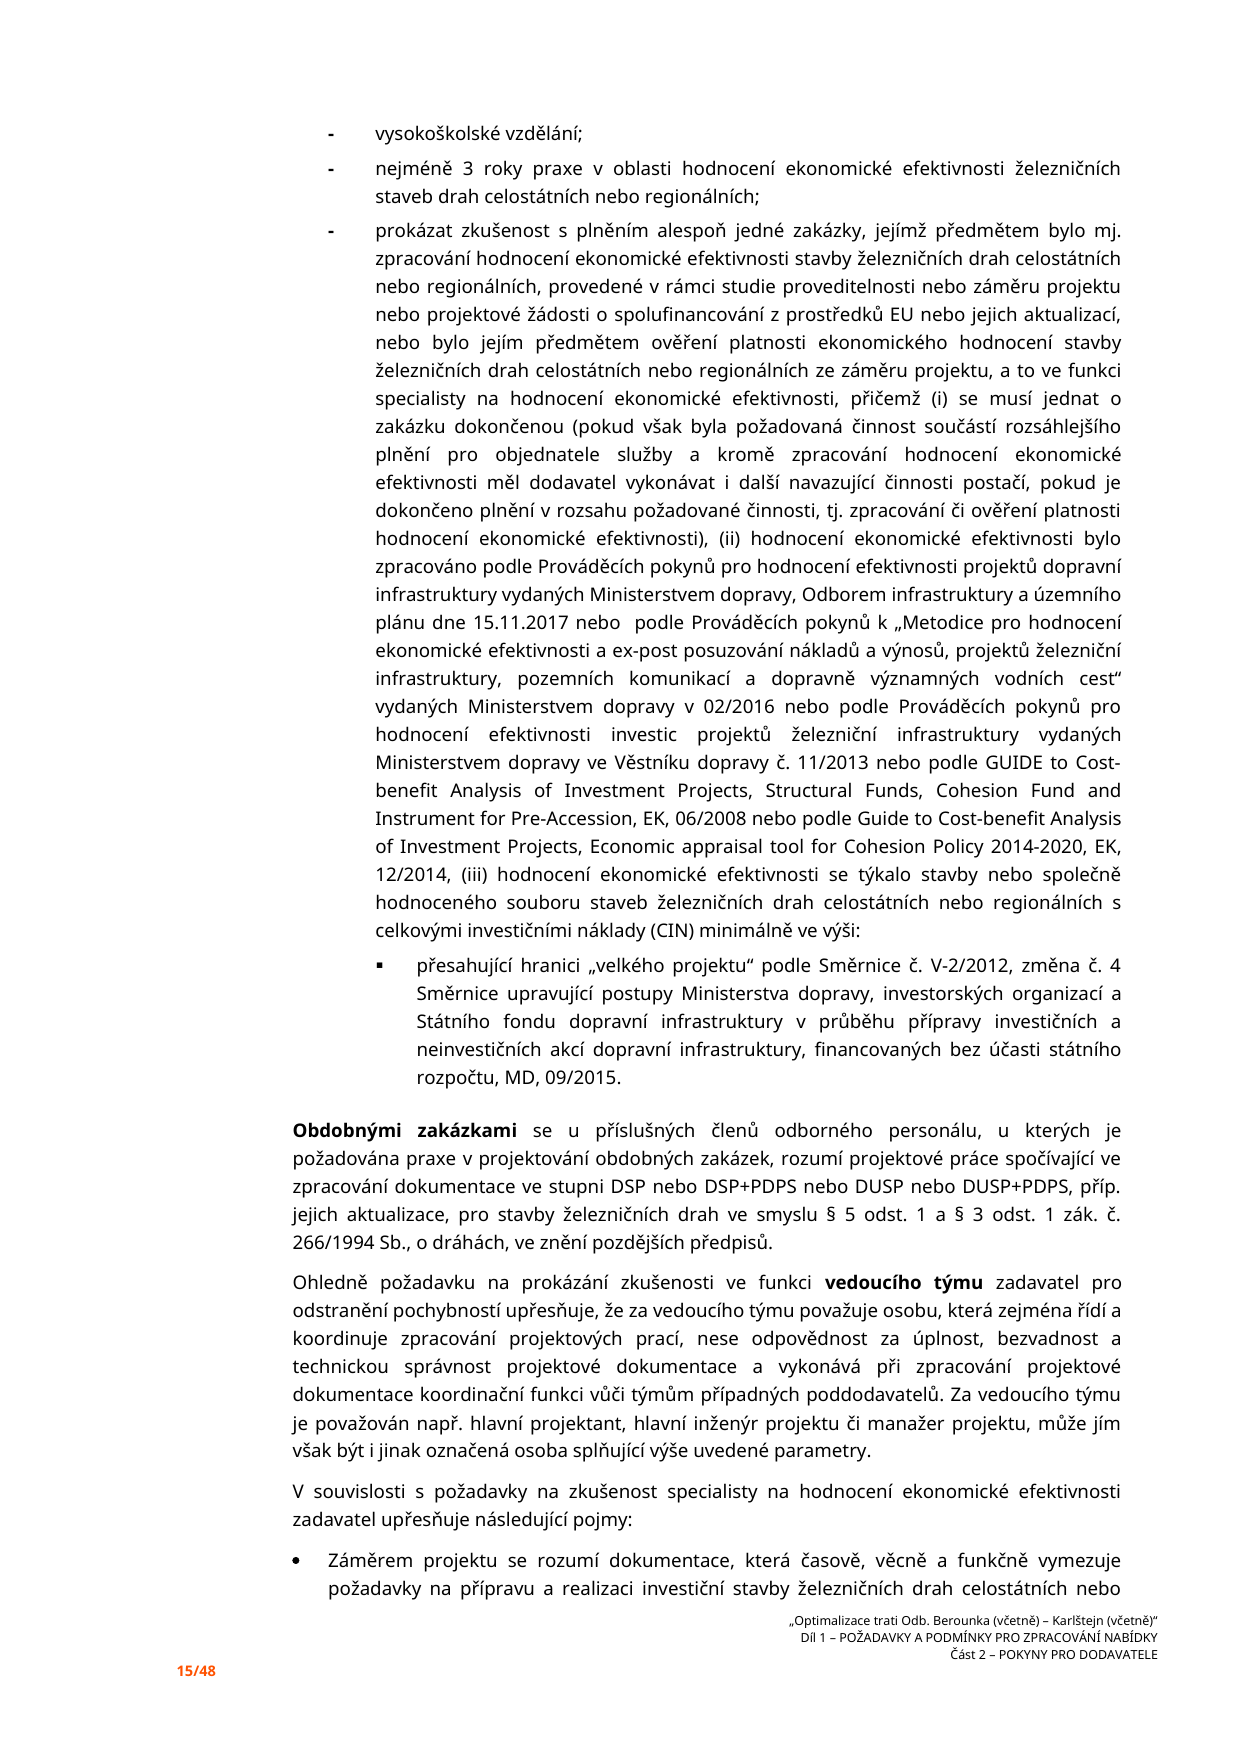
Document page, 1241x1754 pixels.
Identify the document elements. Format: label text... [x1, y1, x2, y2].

text Ohledně požadavku na prokázání zkušenosti ve funkci vedoucího týmu zadavatel pro odstranění pochybností upřesňuje, že za vedoucího týmu považuje osobu, která zejména řídí a koordinuje zpracování projektových prací, nese odpovědnost za úplnost, bezvadnost a technickou správnost projektové dokumentace a vykonává při zpracování projektové dokumentace koordinační funkci vůči týmům případných poddodavatelů. Za vedoucího týmu je považován např. hlavní projektant, hlavní inženýr projektu či manažer projektu, může jím však být i jinak označená osoba splňující výše uvedené parametry. [292, 1270, 1122, 1463]
text V souvislosti s požadavky na zkušenost specialisty na hodnocení ekonomické efektivnosti zadavatel upřesňuje následující pojmy: [292, 1478, 1122, 1532]
text přesahující hranici „velkého projektu“ podle Směrnice č. V-2/2012, změna č. 4 Směrnice upravující postupy Ministerstva dopravy, investorských organizací a Státního fondu dopravní infrastruktury v průběhu přípravy investičních a neinvestičních akcí dopravní infrastruktury, financovaných bez účasti státního rozpočtu, MD, 09/2015. [375, 952, 1122, 1089]
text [292, 1547, 1122, 1600]
text nejméně 3 roky praxe v oblasti hodnocení ekonomické efektivnosti železničních staveb drah celostátních nebo regionálních; [328, 155, 1122, 208]
text prokázat zkušenost s plněním alespoň jedné zakázky, jejímž předmětem bylo mj. zpracování hodnocení ekonomické efektivnosti stavby železničních drah celostátních nebo regionálních, provedené v rámci studie proveditelnosti nebo záměru projektu nebo projektové žádosti o spolufinancování z prostředků EU nebo jejich aktualizací, nebo bylo jejím předmětem ověření platnosti ekonomického hodnocení stavby železničních drah celostátních nebo regionálních ze záměru projektu, a to ve funkci specialisty na hodnocení ekonomické efektivnosti, přičemž (i) se musí jednat o zakázku dokončenou (pokud však byla požadovaná činnost součástí rozsáhlejšího plnění pro objednatele služby a kromě zpracování hodnocení ekonomické efektivnosti měl dodavatel vykonávat i další navazující činnosti postačí, pokud je dokončeno plnění v rozsahu požadované činnosti, tj. zpracování či ověření platnosti hodnocení ekonomické efektivnosti), (ii) hodnocení ekonomické efektivnosti bylo zpracováno podle Prováděcích pokynů pro hodnocení efektivnosti projektů dopravní infrastruktury vydaných Ministerstvem dopravy, Odborem infrastruktury a územního plánu dne 15.11.2017 nebo podle Prováděcích pokynů k „Metodice pro hodnocení ekonomické efektivnosti a ex-post posuzování nákladů a výnosů, projektů železniční infrastruktury, pozemních komunikací a dopravně významných vodních cest“ vydaných Ministerstvem dopravy v 02/2016 nebo podle Prováděcích pokynů pro hodnocení efektivnosti investic projektů železniční infrastruktury vydaných Ministerstvem dopravy ve Věstníku dopravy č. 11/2013 nebo podle GUIDE to Cost-benefit Analysis of Investment Projects, Structural Funds, Cohesion Fund and Instrument for Pre-Accession, EK, 06/2008 nebo podle Guide to Cost-benefit Analysis of Investment Projects, Economic appraisal tool for Cohesion Policy 2014-2020, EK, 12/2014, (iii) hodnocení ekonomické efektivnosti se týkalo stavby nebo společně hodnoceného souboru staveb železničních drah celostátních nebo regionálních s celkovými investičními náklady (CIN) minimálně ve výši: [328, 217, 1122, 943]
text vysokoškolské vzdělání; [328, 121, 1122, 146]
text Obdobnými zakázkami se u příslušných členů odborného personálu, u kterých je požadována praxe v projektování obdobných zakázek, rozumí projektové práce spočívající ve zpracování dokumentace ve stupni DSP nebo DSP+PDPS nebo DUSP nebo DUSP+PDPS, příp. jejich aktualizace, pro stavby železničních drah ve smyslu § 5 odst. 1 a § 3 odst. 1 zák. č. 266/1994 Sb., o dráhách, ve znění pozdějších předpisů. [292, 1117, 1122, 1255]
